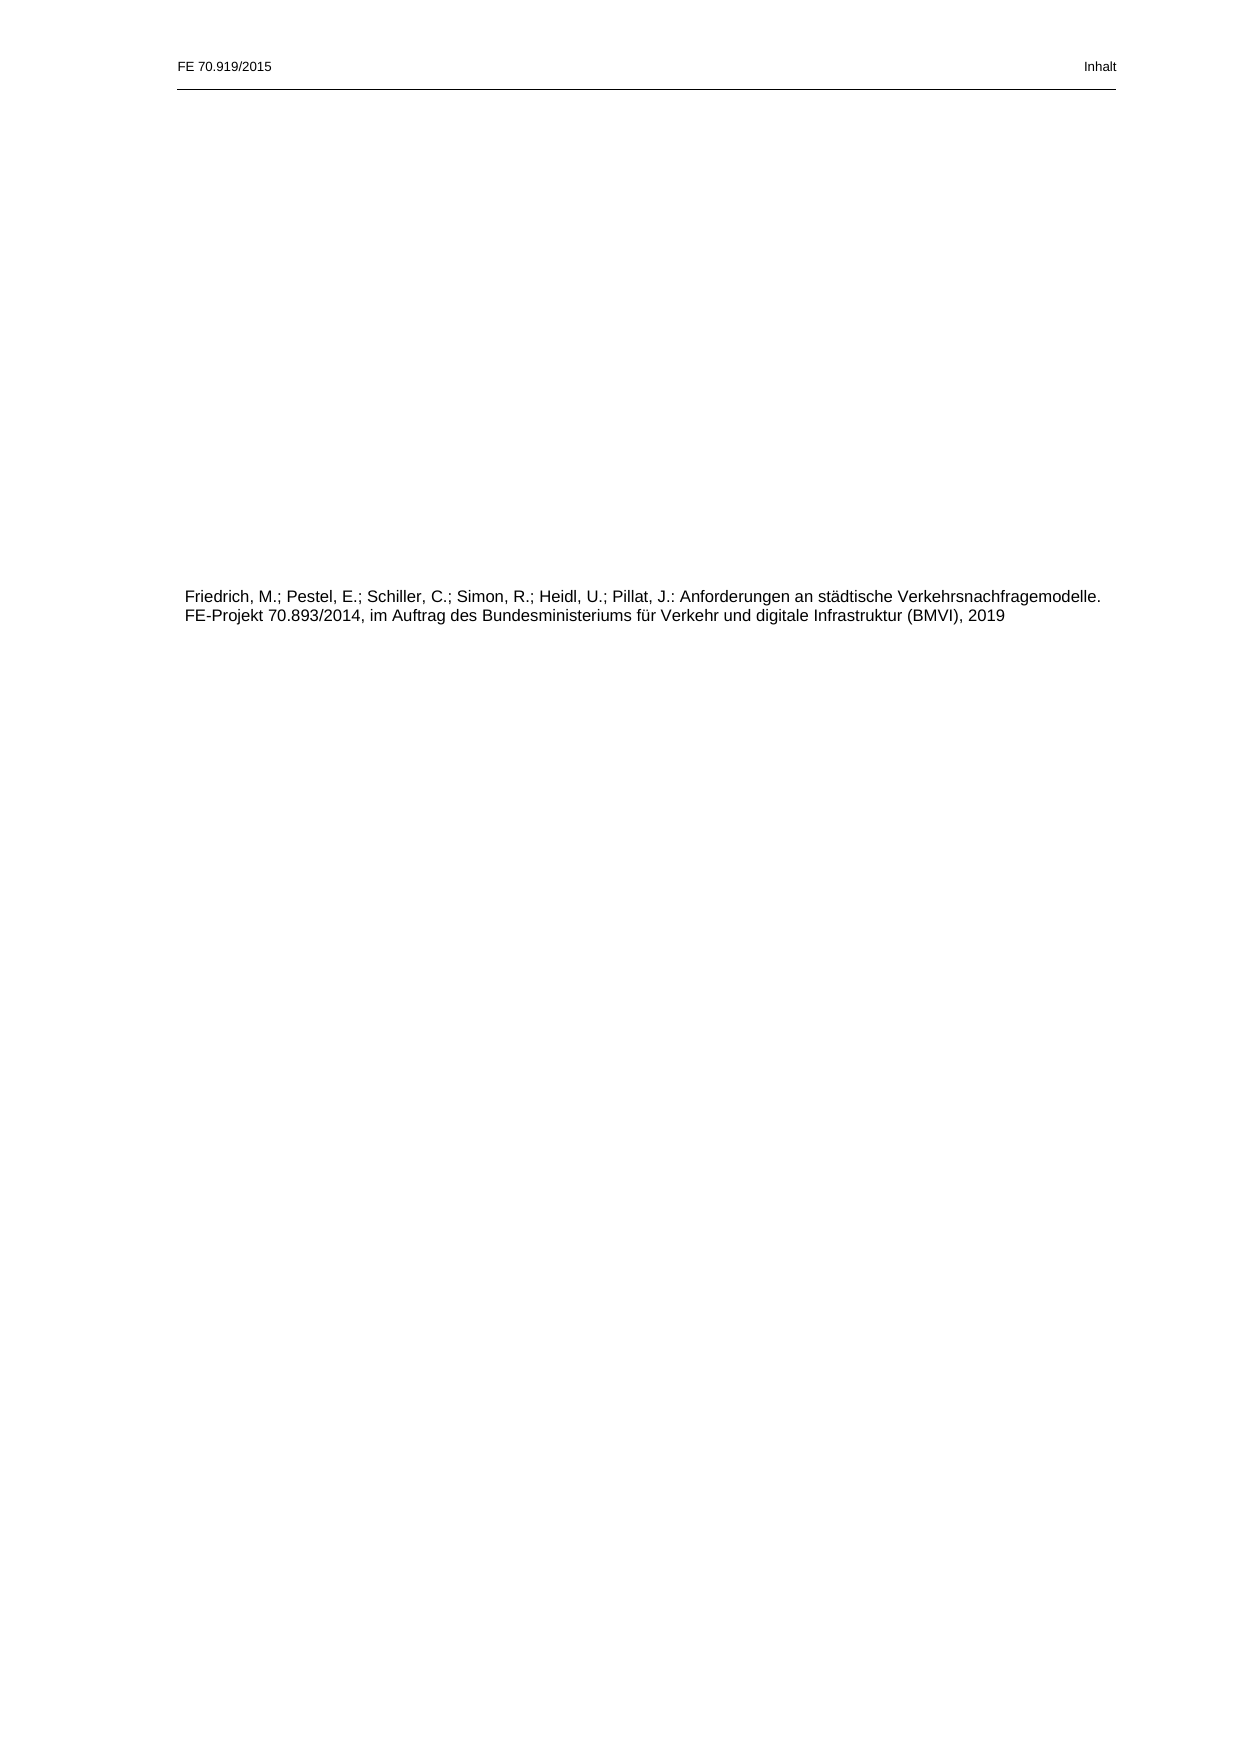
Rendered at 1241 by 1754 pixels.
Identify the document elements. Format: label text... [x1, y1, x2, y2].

table_cell Friedrich, M.; Pestel, E.; Schiller, C.; Simon, R.; Heidl, U.; Pillat, J.: Anforderungen an städtische Verkehrsnachfragemodelle. FE-Projekt 70.893/2014, im Auftrag des Bundesministeriums für Verkehr und digitale Infrastruktur (BMVI), 2019 [177, 151, 1122, 629]
